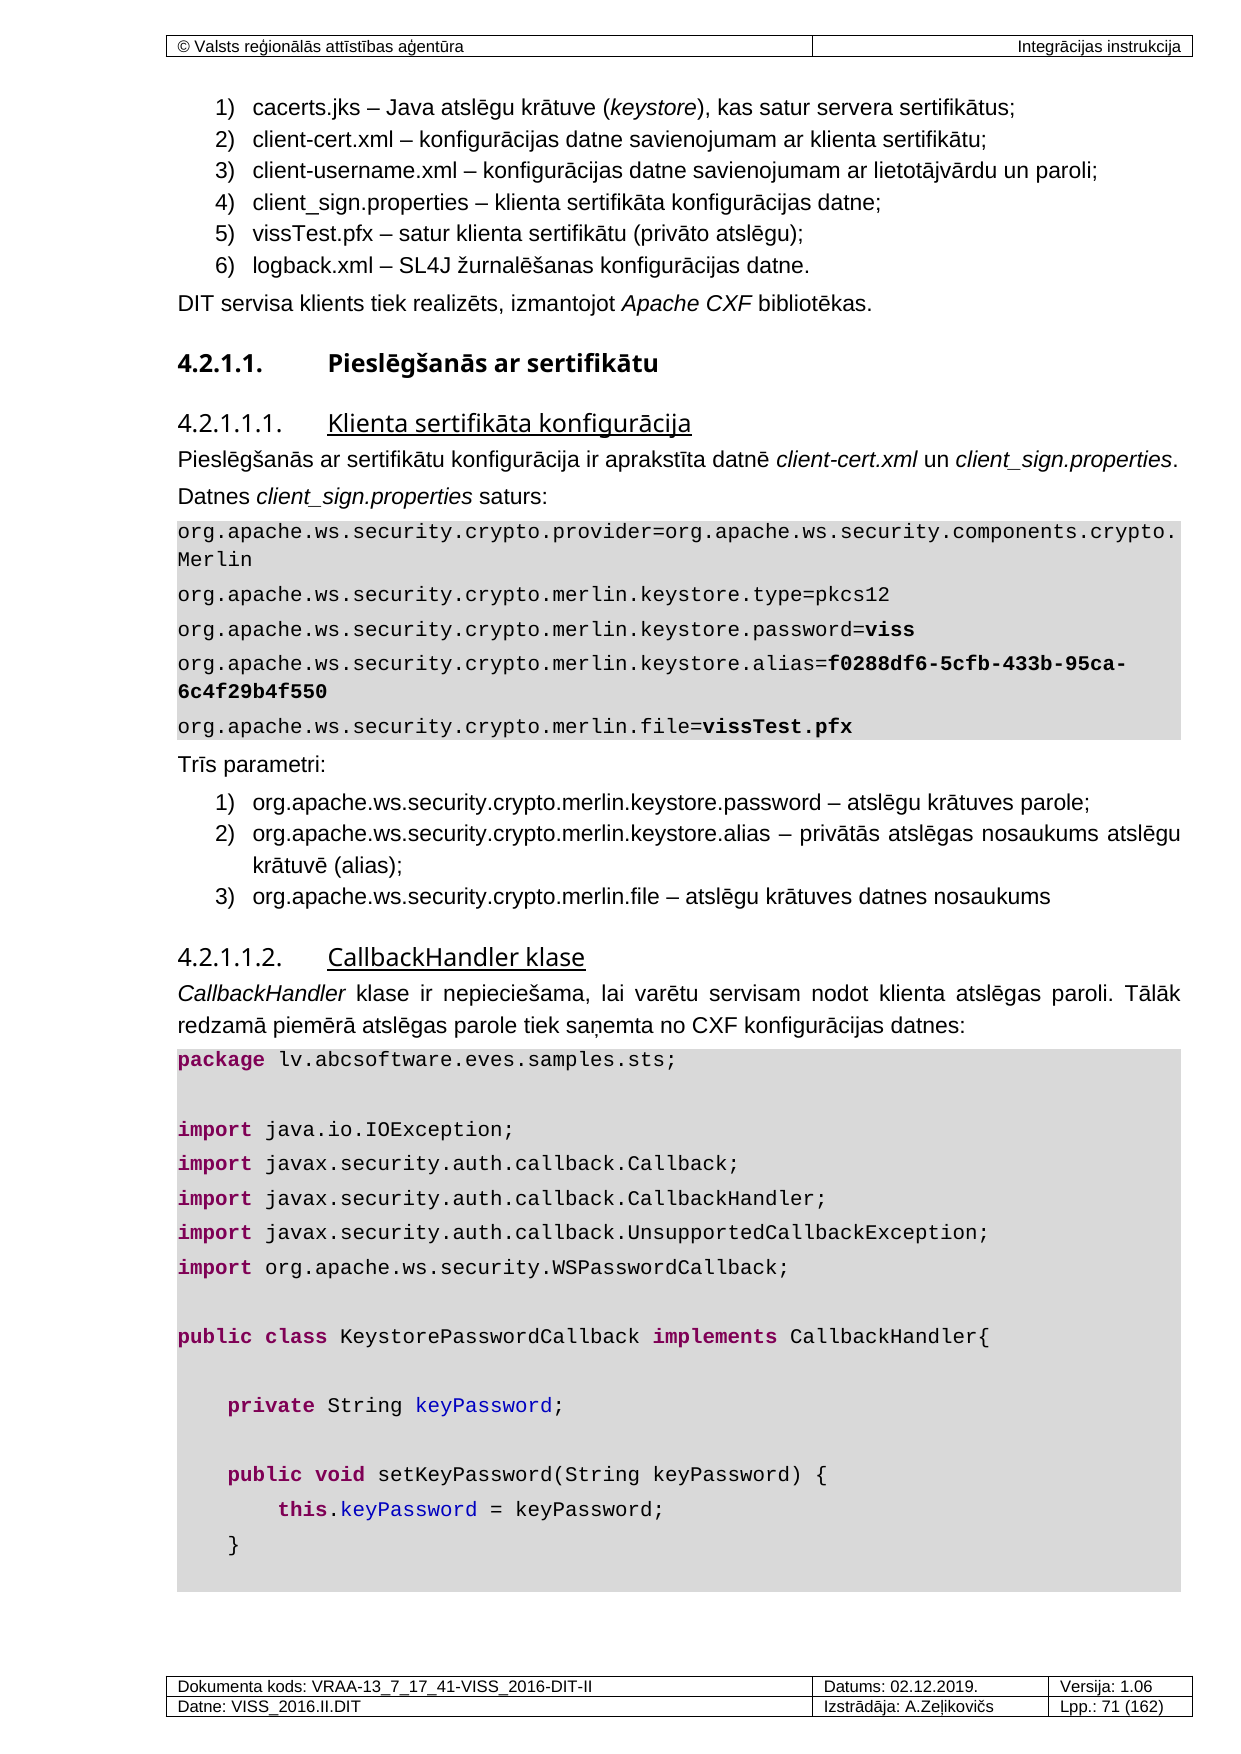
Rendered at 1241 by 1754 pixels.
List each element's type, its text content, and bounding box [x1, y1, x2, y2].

subtitle Pieslēgšanās ar sertifikātu [177, 346, 1181, 380]
list vissTest.pfx – satur klienta sertifikātu (privāto atslēgu); [215, 220, 1181, 247]
subtitle Klienta sertifikāta konfigurācija [177, 405, 1181, 439]
text import javax.security.auth.callback.CallbackHandler; [177, 1188, 1181, 1211]
text org.apache.ws.security.crypto.provider=org.apache.ws.security.components.crypto.Merlin [177, 521, 1181, 573]
text import javax.security.auth.callback.UnsupportedCallbackException; [177, 1222, 1181, 1246]
text DIT servisa klients tiek realizēts, izmantojot Apache CXF bibliotēkas. [177, 289, 1181, 316]
text import javax.security.auth.callback.Callback; [177, 1153, 1181, 1177]
text org.apache.ws.security.crypto.merlin.keystore.type=pkcs12 [177, 584, 1181, 608]
list org.apache.ws.security.crypto.merlin.keystore.alias – privātās atslēgas nosaukums atslēgu krātuvē (alias); [215, 820, 1181, 878]
text private String keyPassword; [177, 1395, 1181, 1419]
text import java.io.IOException; [177, 1119, 1181, 1142]
text Trīs parametri: [177, 751, 1181, 777]
text this.keyPassword = keyPassword; [177, 1499, 1181, 1523]
list client-cert.xml – konfigurācijas datne savienojumam ar klienta sertifikātu; [215, 126, 1181, 152]
text public class KeystorePasswordCallback implements CallbackHandler{ [177, 1326, 1181, 1350]
list org.apache.ws.security.crypto.merlin.file – atslēgu krātuves datnes nosaukums [215, 883, 1181, 909]
text Pieslēgšanās ar sertifikātu konfigurācija ir aprakstīta datnē client-cert.xml un client_sign.properties. [177, 446, 1181, 472]
text org.apache.ws.security.crypto.merlin.file=vissTest.pfx [177, 716, 1181, 740]
text public void setKeyPassword(String keyPassword) { [177, 1464, 1181, 1488]
text org.apache.ws.security.crypto.merlin.keystore.alias=f0288df6-5cfb-433b-95ca-6c4f29b4f550 [177, 653, 1181, 705]
text Datnes client_sign.properties saturs: [177, 483, 1181, 510]
list client_sign.properties – klienta sertifikāta konfigurācijas datne; [215, 189, 1181, 215]
list logback.xml – SL4J žurnalēšanas konfigurācijas datne. [215, 252, 1181, 278]
list cacerts.jks – Java atslēgu krātuve (keystore), kas satur servera sertifikātus; [215, 94, 1181, 120]
subtitle CallbackHandler klase [177, 940, 1181, 974]
text org.apache.ws.security.crypto.merlin.keystore.password=viss [177, 619, 1181, 642]
text CallbackHandler klase ir nepieciešama, lai varētu servisam nodot klienta atslēgas paroli. Tālāk redzamā piemērā atslēgas parole tiek saņemta no CXF konfigurācijas datnes: [177, 980, 1181, 1038]
text import org.apache.ws.security.WSPasswordCallback; [177, 1257, 1181, 1281]
list client-username.xml – konfigurācijas datne savienojumam ar lietotājvārdu un paroli; [215, 157, 1181, 183]
text } [177, 1534, 1181, 1557]
text package lv.abcsoftware.eves.samples.sts; [177, 1049, 1181, 1073]
list org.apache.ws.security.crypto.merlin.keystore.password – atslēgu krātuves parole; [215, 788, 1181, 815]
